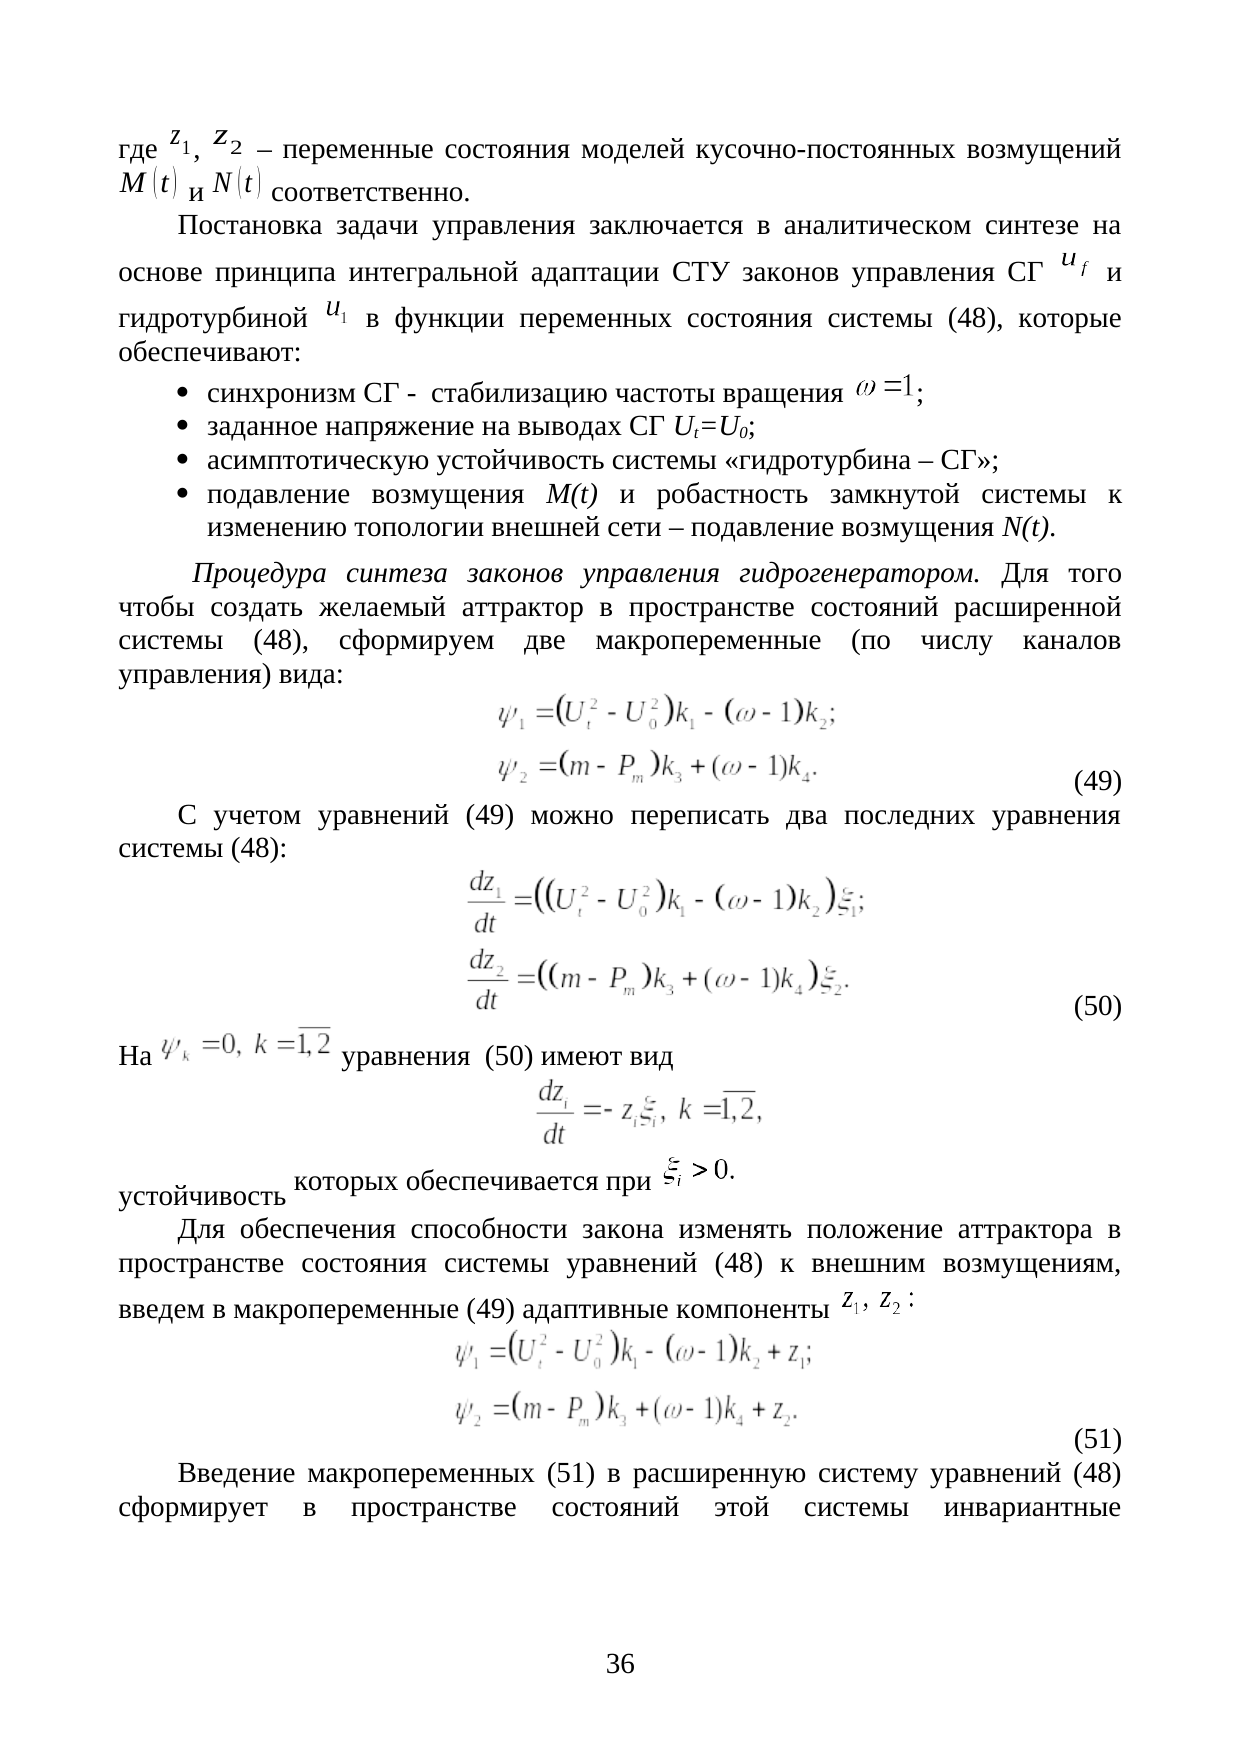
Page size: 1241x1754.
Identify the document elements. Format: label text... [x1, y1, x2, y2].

text Для обеспечения способности закона изменять положение аттрактора в пространстве состояния системы уравнений (48) к внешним возмущениям, введем в макропеременные (49) адаптивные компоненты [118, 1211, 1122, 1324]
text На уравнения (50) имеют вид [118, 1022, 1122, 1072]
text где , – переменные состояния моделей кусочно-постоянных возмущений и соответственно. [118, 118, 1122, 207]
list Процедура синтеза законов управления гидрогенератором. Для того чтобы создать желаемый аттрактор в пространстве состояний расширенной системы (48), сформируем две макропеременные (по числу каналов управления) вида: [118, 555, 1122, 689]
list (49) [118, 689, 1122, 797]
list синхронизм СГ - стабилизацию частоты вращения ; [177, 367, 1122, 408]
text (50) [118, 864, 1122, 1022]
text Постановка задачи управления заключается в аналитическом синтезе на основе принципа интегральной адаптации СТУ законов управления СГ и гидротурбиной в функции переменных состояния системы (48), которые обеспечивают: [118, 207, 1122, 367]
text (51) [118, 1324, 1122, 1455]
list подавление возмущения M(t) и робастность замкнутой системы к изменению топологии внешней сети – подавление возмущения N(t). [177, 476, 1122, 543]
list заданное напряжение на выводах СГ Ut=U0; [177, 408, 1122, 442]
list асимптотическую устойчивость системы «гидротурбина – СГ»; [177, 442, 1122, 476]
text устойчивость которых обеспечивается при [118, 1150, 1122, 1211]
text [118, 1455, 1122, 1522]
text С учетом уравнений (49) можно переписать два последних уравнения системы (48): [118, 797, 1122, 864]
